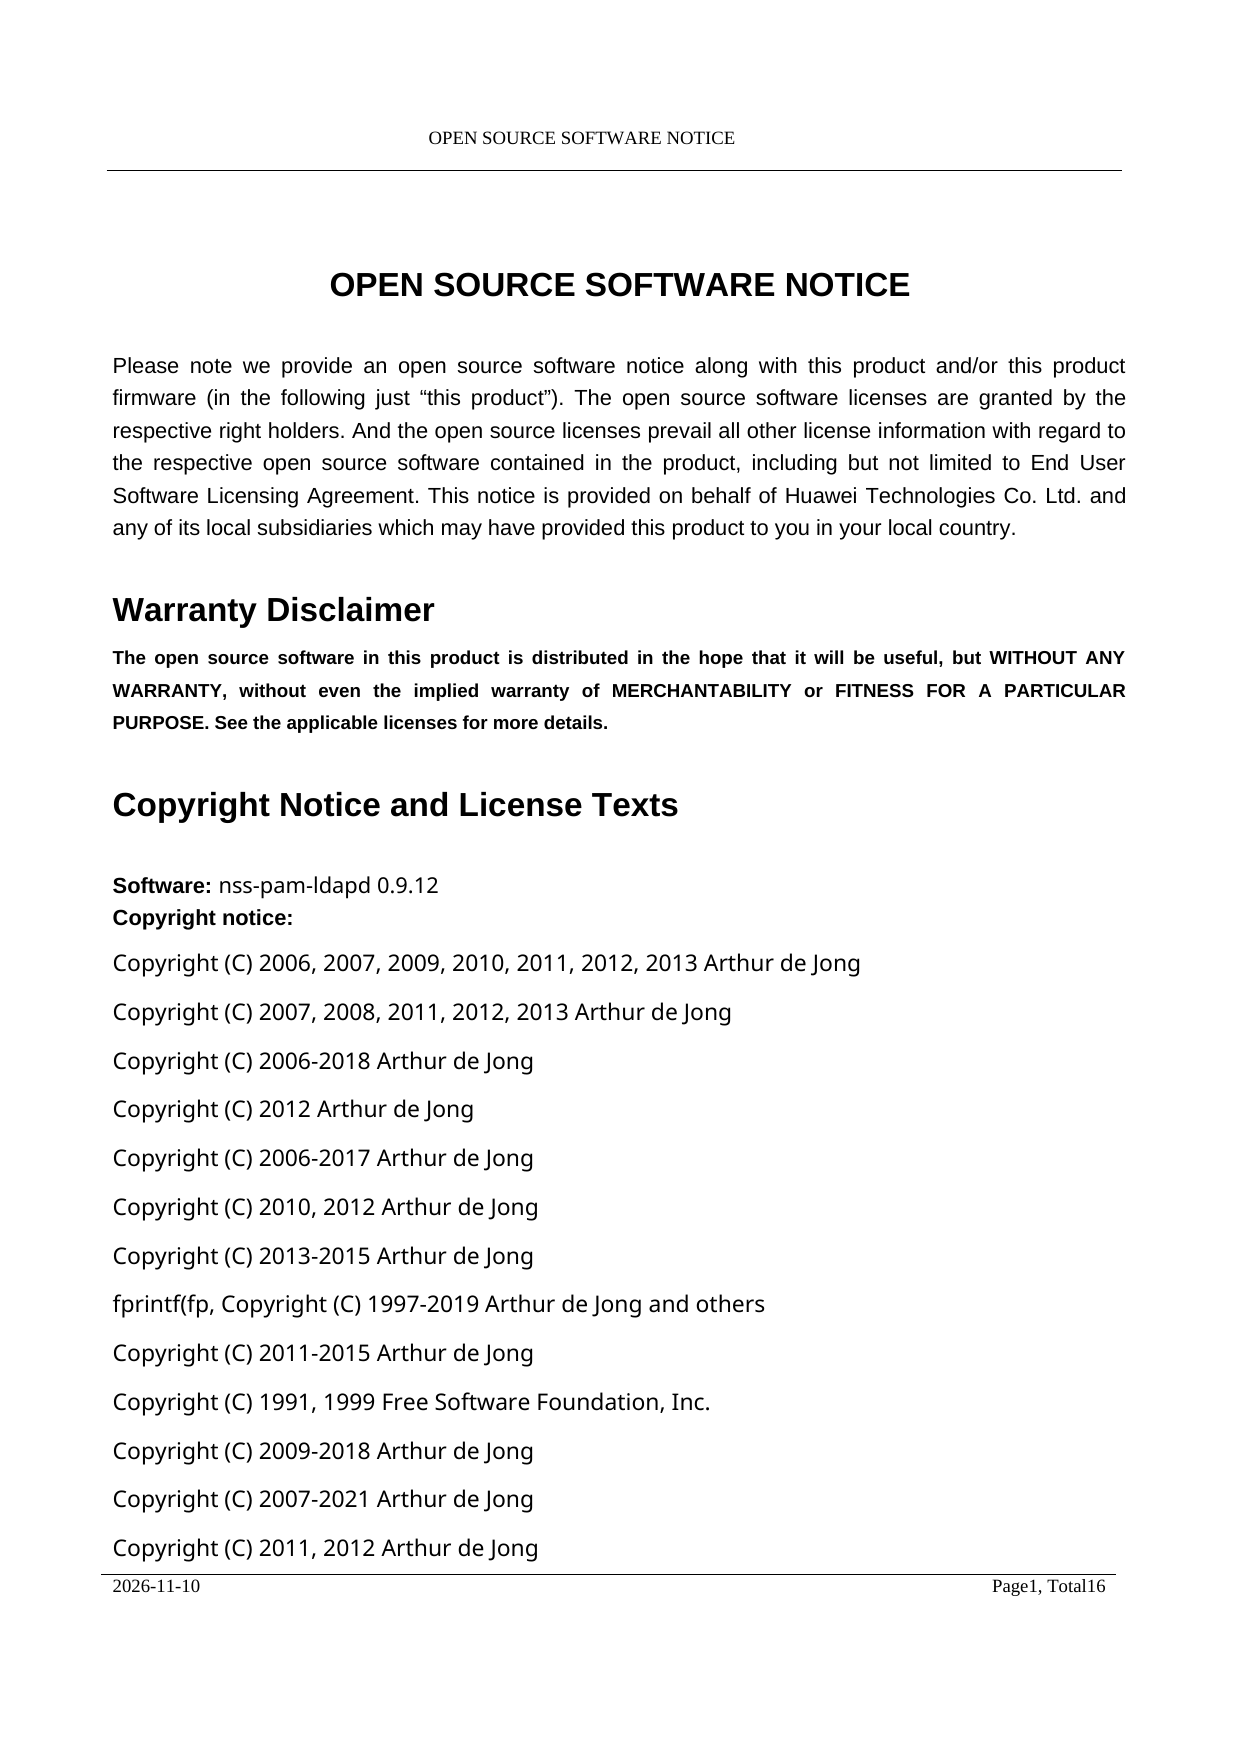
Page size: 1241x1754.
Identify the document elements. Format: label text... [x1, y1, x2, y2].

text Warranty Disclaimer [112, 576, 1128, 641]
text OPEN SOURCE SOFTWARE NOTICE [112, 251, 1128, 316]
text Software: nss-pam-ldapd 0.9.12 [112, 869, 1128, 901]
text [112, 947, 1128, 1564]
text Copyright Notice and License Texts [112, 771, 1128, 836]
text Copyright notice: [112, 901, 1128, 934]
text The open source software in this product is distributed in the hope that it will be useful, but WITHOUT ANY WARRANTY, without even the implied warranty of MERCHANTABILITY or FITNESS FOR A PARTICULAR PURPOSE. See the applicable licenses for more details. [112, 641, 1128, 739]
text Please note we provide an open source software notice along with this product and/or this product firmware (in the following just “this product”). The open source software licenses are granted by the respective right holders. And the open source licenses prevail all other license information with regard to the respective open source software contained in the product, including but not limited to End User Software Licensing Agreement. This notice is provided on behalf of Huawei Technologies Co. Ltd. and any of its local subsidiaries which may have provided this product to you in your local country. [112, 349, 1128, 544]
